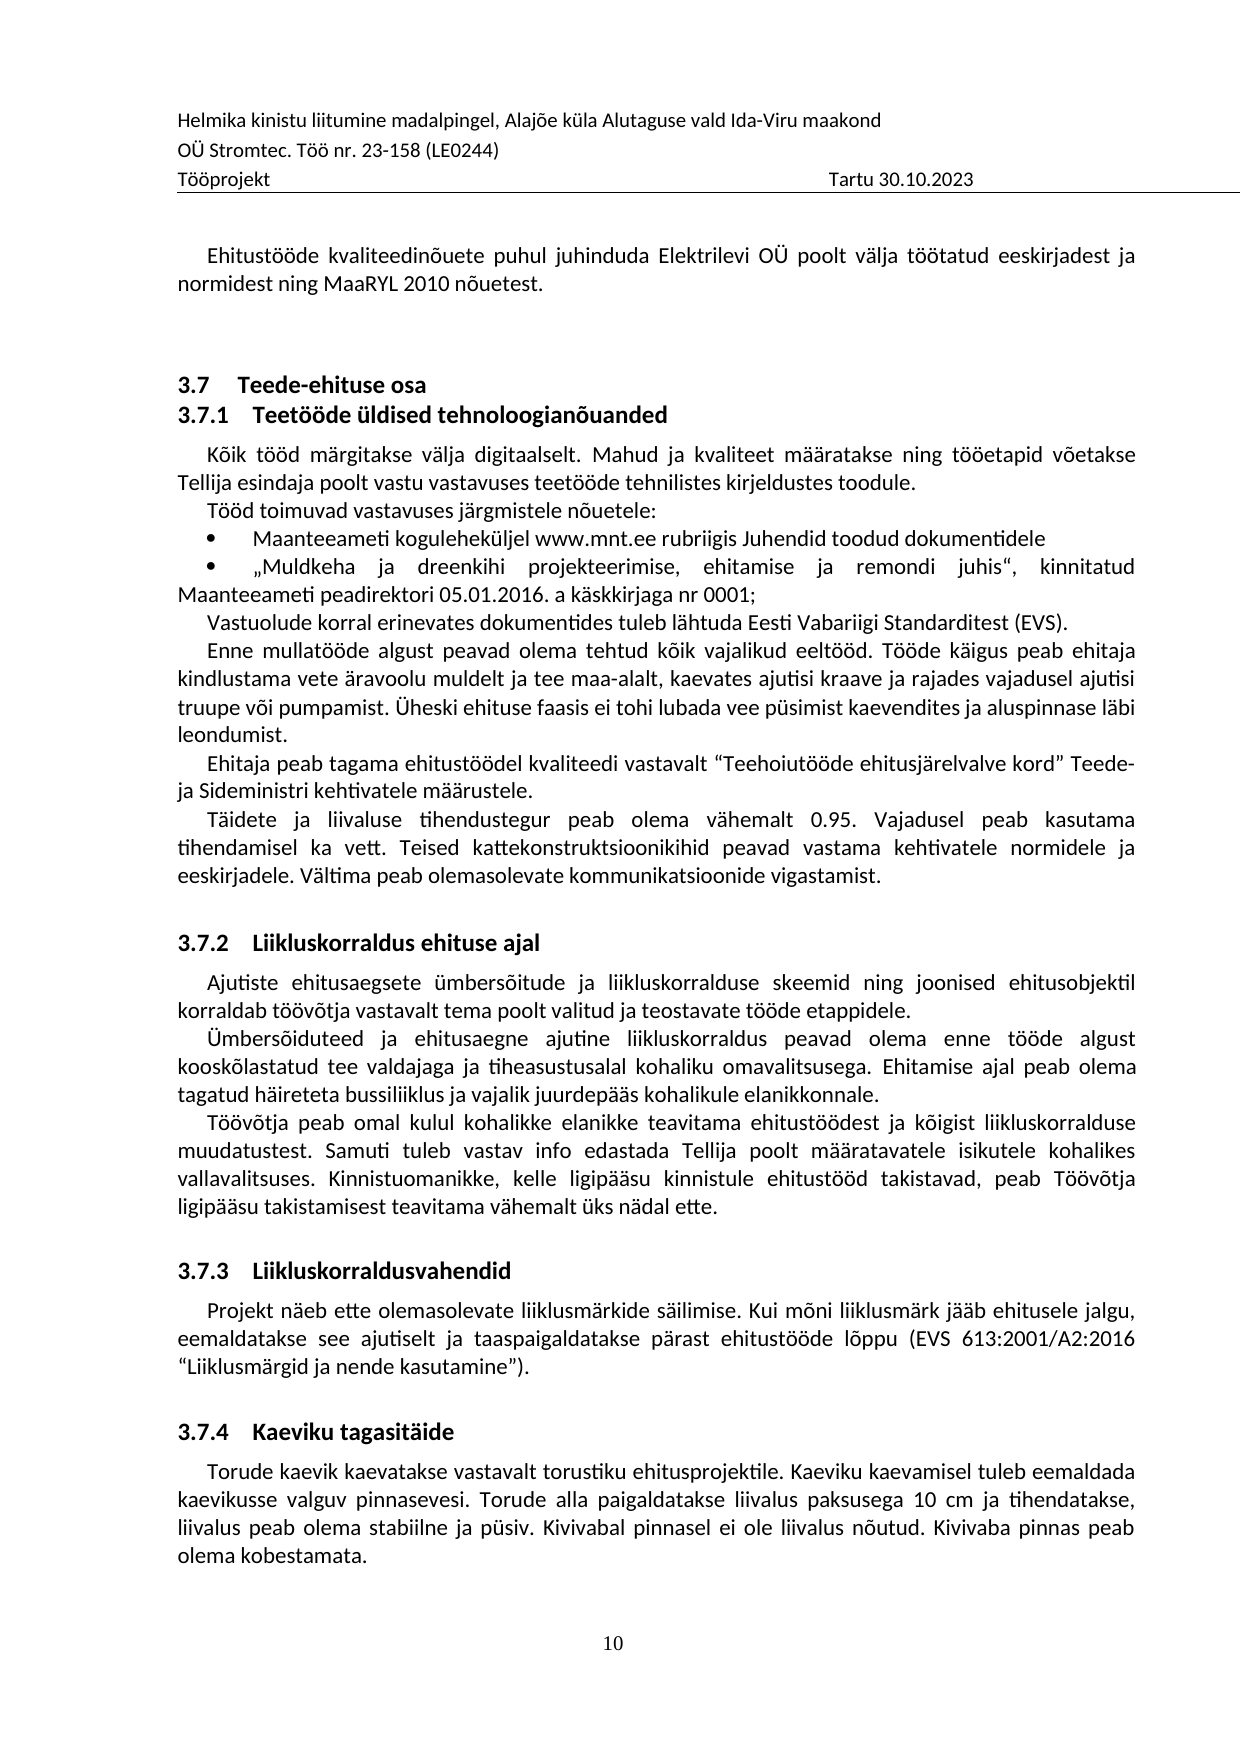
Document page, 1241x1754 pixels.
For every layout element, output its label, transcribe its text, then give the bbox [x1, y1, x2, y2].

text Kõik tööd märgitakse välja digitaalselt. Mahud ja kvaliteet määratakse ning tööetapid võetakse Tellija esindaja poolt vastu vastavuses teetööde tehnilistes kirjeldustes toodule. [177, 440, 1137, 496]
text Ajutiste ehitusaegsete ümbersõitude ja liikluskorralduse skeemid ning joonised ehitusobjektil korraldab töövõtja vastavalt tema poolt valitud ja teostavate tööde etappidele. [177, 968, 1137, 1024]
subtitle Teede-ehituse osa [177, 369, 1122, 399]
subtitle Liikluskorraldus ehituse ajal [177, 927, 1122, 958]
text Ehitaja peab tagama ehitustöödel kvaliteedi vastavalt “Teehoiutööde ehitusjärelvalve kord” Teede-ja Sideministri kehtivatele määrustele. [177, 749, 1137, 805]
text Vastuolude korral erinevates dokumentides tuleb lähtuda Eesti Vabariigi Standarditest (EVS). [177, 608, 1137, 637]
text Enne mullatööde algust peavad olema tehtud kõik vajalikud eeltööd. Tööde käigus peab ehitaja kindlustama vete äravoolu muldelt ja tee maa-alalt, kaevates ajutisi kraave ja rajades vajadusel ajutisi truupe või pumpamist. Üheski ehituse faasis ei tohi lubada vee püsimist kaevendites ja aluspinnase läbi leondumist. [177, 637, 1137, 749]
text Töövõtja peab omal kulul kohalikke elanikke teavitama ehitustöödest ja kõigist liikluskorralduse muudatustest. Samuti tuleb vastav info edastada Tellija poolt määratavatele isikutele kohalikes vallavalitsuses. Kinnistuomanikke, kelle ligipääsu kinnistule ehitustööd takistavad, peab Töövõtja ligipääsu takistamisest teavitama vähemalt üks nädal ette. [177, 1108, 1137, 1220]
subtitle Teetööde üldised tehnoloogianõuanded [177, 399, 1122, 430]
list Maanteeameti koguleheküljel www.mnt.ee rubriigis Juhendid toodud dokumentidele [177, 524, 1137, 552]
text Projekt näeb ette olemasolevate liiklusmärkide säilimise. Kui mõni liiklusmärk jääb ehitusele jalgu, eemaldatakse see ajutiselt ja taaspaigaldatakse pärast ehitustööde lõppu (EVS 613:2001/A2:2016 “Liiklusmärgid ja nende kasutamine”). [177, 1296, 1137, 1380]
text Täidete ja liivaluse tihendustegur peab olema vähemalt 0.95. Vajadusel peab kasutama tihendamisel ka vett. Teised kattekonstruktsioonikihid peavad vastama kehtivatele normidele ja eeskirjadele. Vältima peab olemasolevate kommunikatsioonide vigastamist. [177, 805, 1137, 889]
text Ümbersõiduteed ja ehitusaegne ajutine liikluskorraldus peavad olema enne tööde algust kooskõlastatud tee valdajaga ja tiheasustusalal kohaliku omavalitsusega. Ehitamise ajal peab olema tagatud häireteta bussiliiklus ja vajalik juurdepääs kohalikule elanikkonnale. [177, 1024, 1137, 1108]
text Torude kaevik kaevatakse vastavalt torustiku ehitusprojektile. Kaeviku kaevamisel tuleb eemaldada kaevikusse valguv pinnasevesi. Torude alla paigaldatakse liivalus paksusega 10 cm ja tihendatakse, liivalus peab olema stabiilne ja püsiv. Kivivabal pinnasel ei ole liivalus nõutud. Kivivaba pinnas peab olema kobestamata. [177, 1457, 1137, 1569]
subtitle Kaeviku tagasitäide [177, 1417, 1122, 1447]
list „Muldkeha ja dreenkihi projekteerimise, ehitamise ja remondi juhis“, kinnitatud Maanteeameti peadirektori 05.01.2016. a käskkirjaga nr 0001; [177, 552, 1137, 608]
text Ehitustööde kvaliteedinõuete puhul juhinduda Elektrilevi OÜ poolt välja töötatud eeskirjadest ja normidest ning MaaRYL 2010 nõuetest. [177, 241, 1137, 297]
text Tööd toimuvad vastavuses järgmistele nõuetele: [177, 496, 1137, 524]
subtitle Liikluskorraldusvahendid [177, 1255, 1122, 1285]
